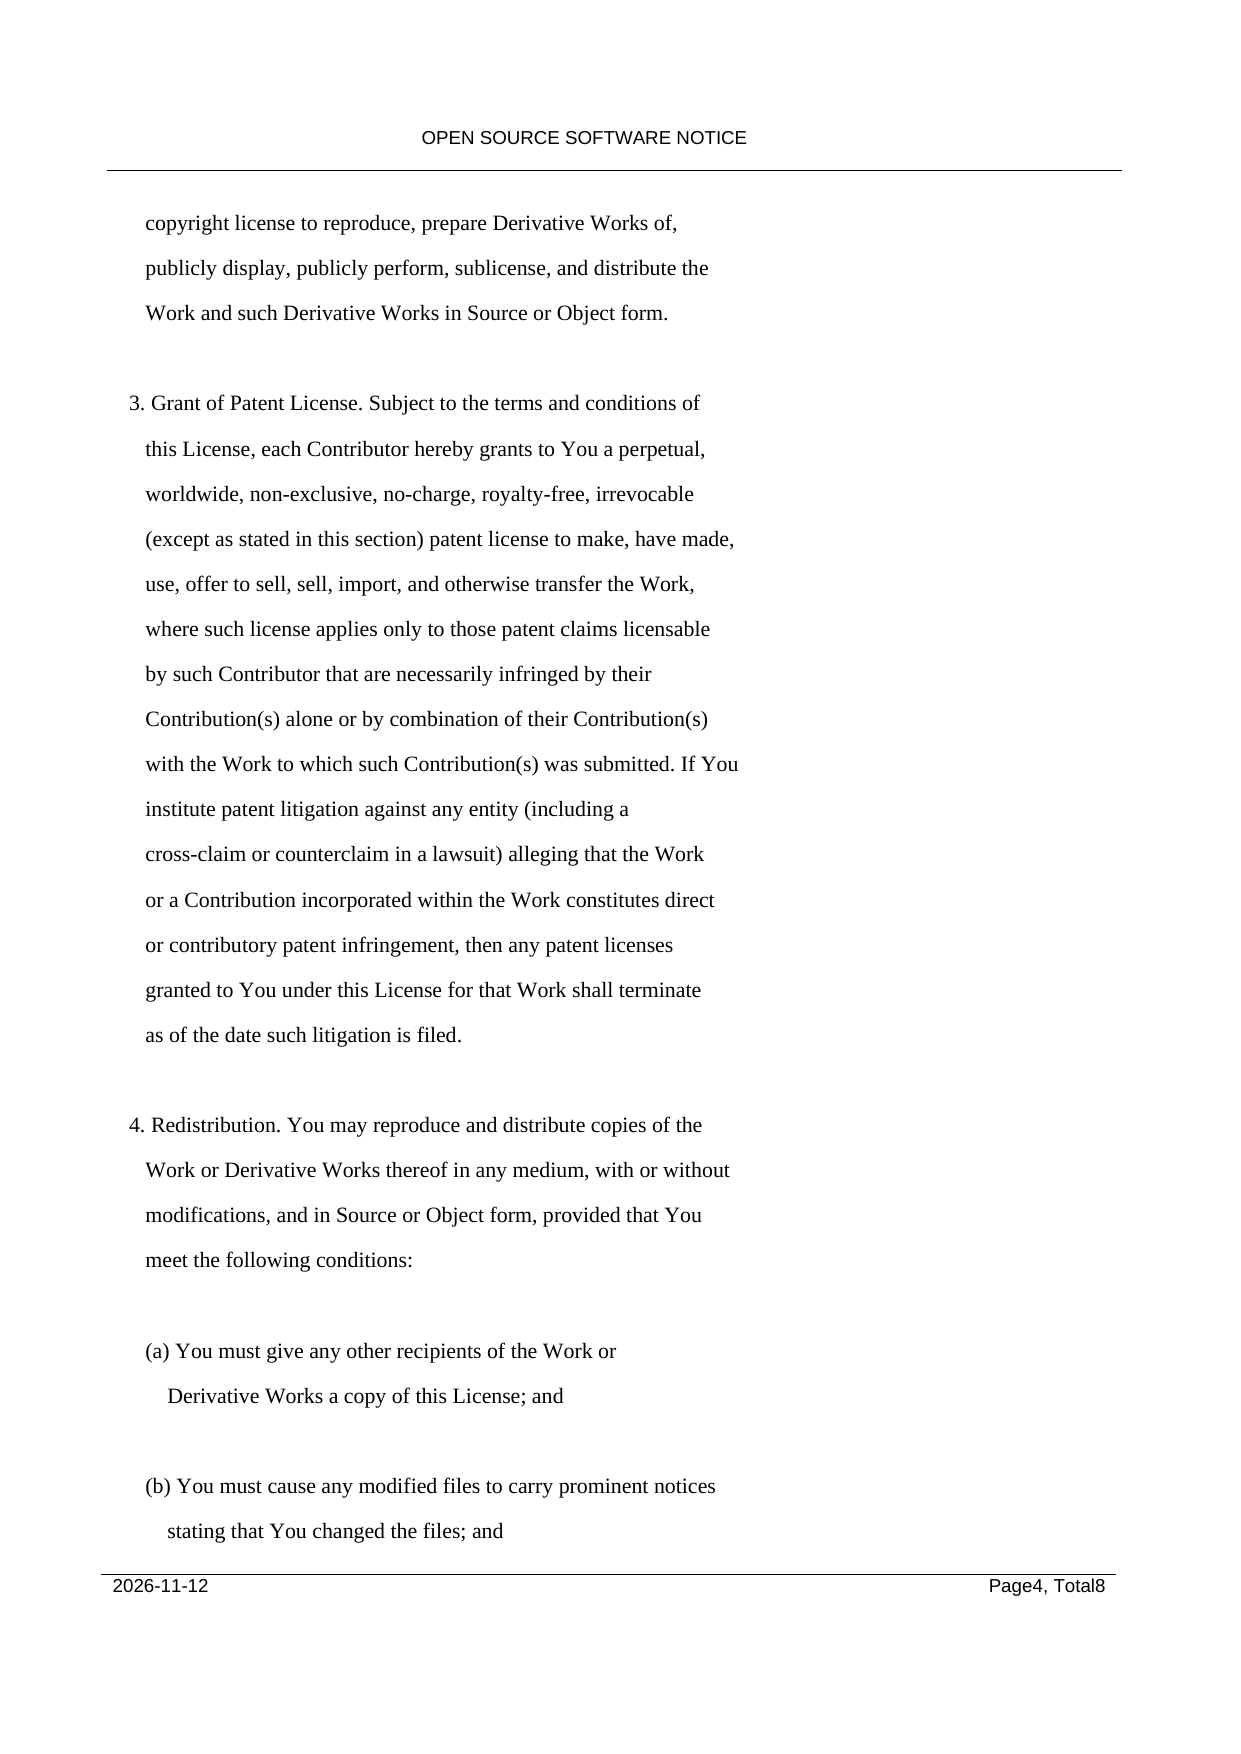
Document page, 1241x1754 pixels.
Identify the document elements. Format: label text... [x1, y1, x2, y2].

text institute patent litigation against any entity (including a [112, 793, 1128, 825]
text where such license applies only to those patent claims licensable [112, 612, 1128, 645]
text Contribution(s) alone or by combination of their Contribution(s) [112, 702, 1128, 735]
text (a) You must give any other recipients of the Work or [112, 1334, 1128, 1366]
text 4. Redistribution. You may reproduce and distribute copies of the [112, 1108, 1128, 1141]
text as of the date such litigation is filed. [112, 1018, 1128, 1051]
text worldwide, non-exclusive, no-charge, royalty-free, irrevocable [112, 477, 1128, 509]
text Derivative Works a copy of this License; and [112, 1379, 1128, 1412]
text publicly display, publicly perform, sublicense, and distribute the [112, 251, 1128, 284]
text or a Contribution incorporated within the Work constitutes direct [112, 883, 1128, 915]
text (except as stated in this section) patent license to make, have made, [112, 522, 1128, 554]
text this License, each Contributor hereby grants to You a perpetual, [112, 432, 1128, 464]
text with the Work to which such Contribution(s) was submitted. If You [112, 748, 1128, 780]
text cross-claim or counterclaim in a lawsuit) alleging that the Work [112, 838, 1128, 870]
text Work and such Derivative Works in Source or Object form. [112, 297, 1128, 329]
text or contributory patent infringement, then any patent licenses [112, 928, 1128, 961]
text modifications, and in Source or Object form, provided that You [112, 1199, 1128, 1231]
text use, offer to sell, sell, import, and otherwise transfer the Work, [112, 567, 1128, 600]
text copyright license to reproduce, prepare Derivative Works of, [112, 206, 1128, 239]
text stating that You changed the files; and [112, 1514, 1128, 1547]
text (b) You must cause any modified files to carry prominent notices [112, 1469, 1128, 1502]
text by such Contributor that are necessarily infringed by their [112, 657, 1128, 690]
text Work or Derivative Works thereof in any medium, with or without [112, 1153, 1128, 1186]
text 3. Grant of Patent License. Subject to the terms and conditions of [112, 387, 1128, 419]
text meet the following conditions: [112, 1244, 1128, 1276]
text granted to You under this License for that Work shall terminate [112, 973, 1128, 1006]
